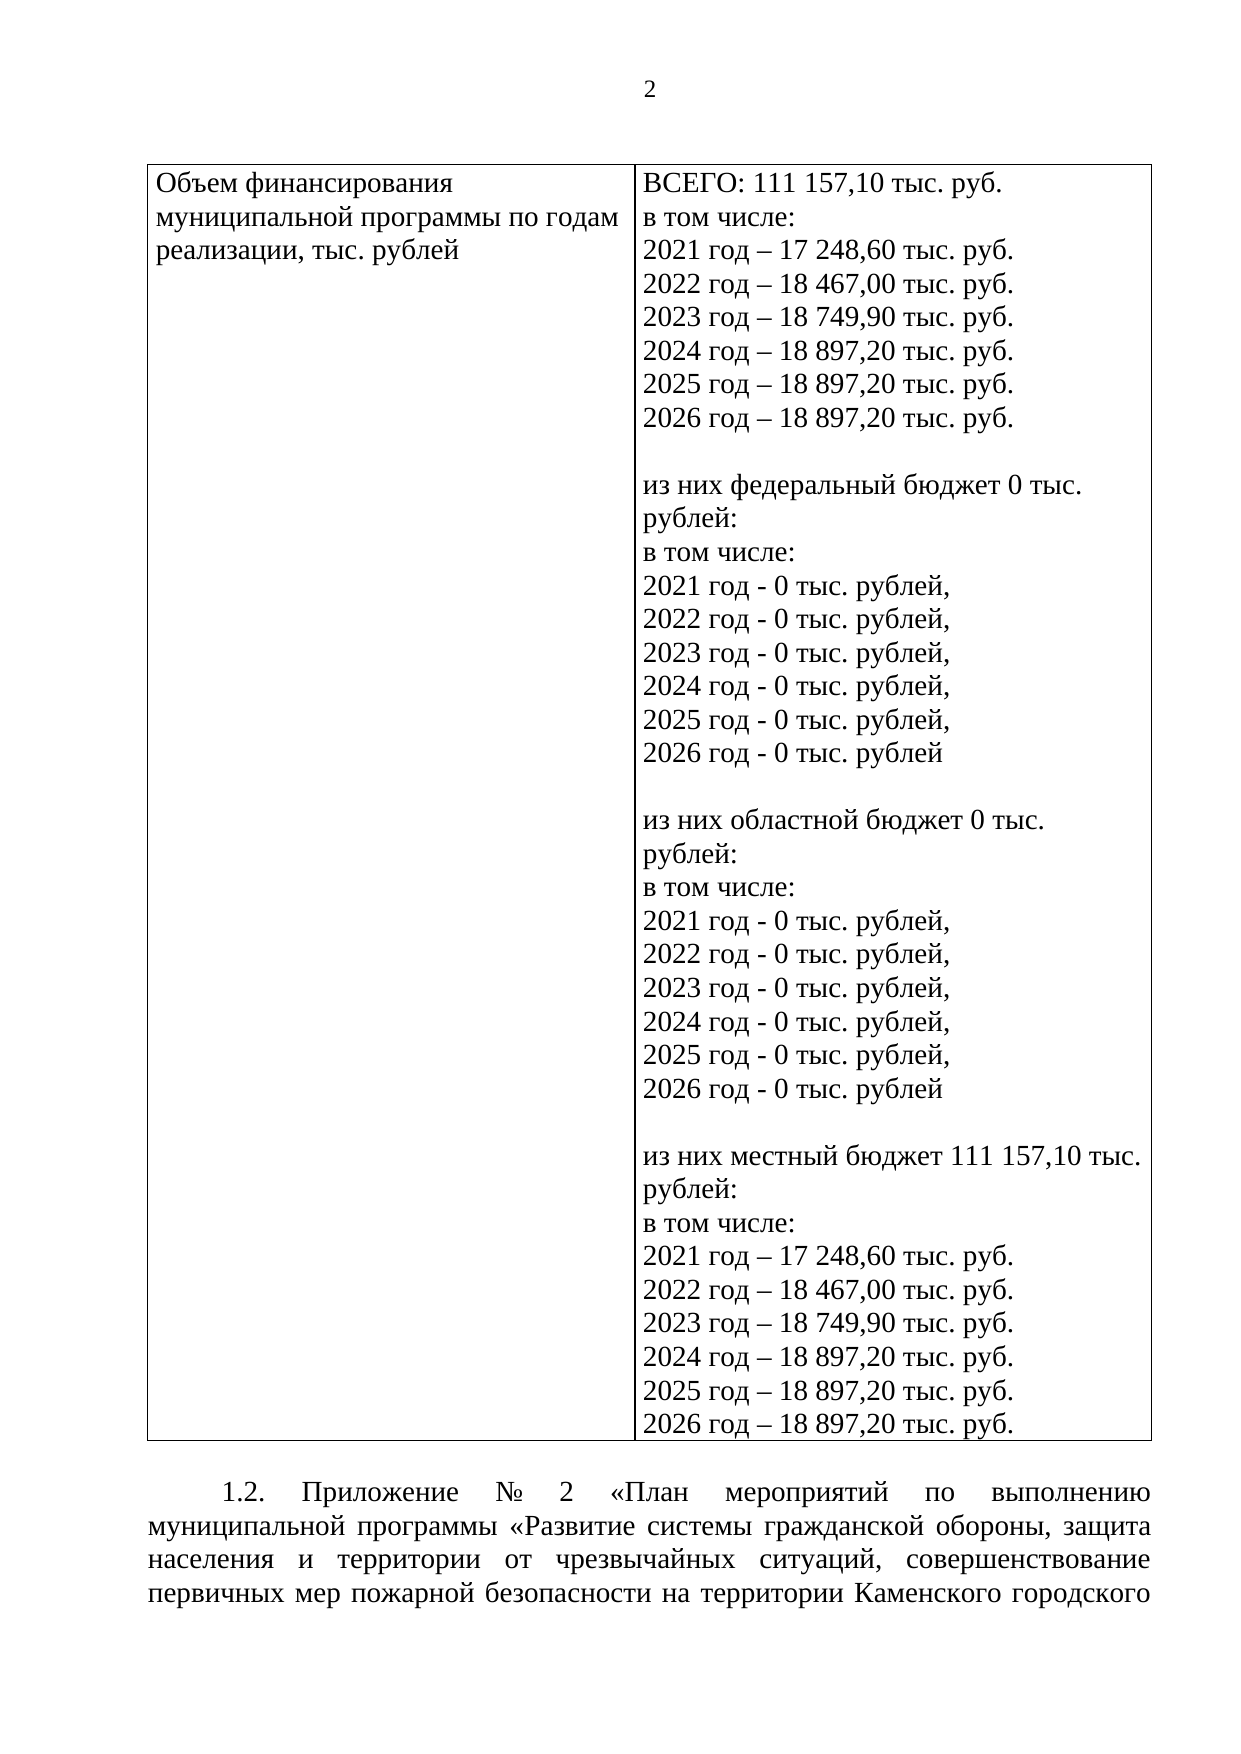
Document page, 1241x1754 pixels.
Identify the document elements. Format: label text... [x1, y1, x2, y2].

table_header Объем финансирования муниципальной программы по годам реализации, тыс. рублей [148, 165, 634, 1440]
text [148, 1474, 1152, 1608]
table_header ВСЕГО: 111 157,10 тыс. руб. в том числе: 2021 год – 17 248,60 тыс. руб. 2022 год – 18 467,00 тыс. руб. 2023 год – 18 749,90 тыс. руб. 2024 год – 18 897,20 тыс. руб. 2025 год – 18 897,20 тыс. руб. 2026 год – 18 897,20 тыс. руб. из них федеральный бюджет 0 тыс. рублей: в том числе: 2021 год - 0 тыс. рублей, 2022 год - 0 тыс. рублей, 2023 год - 0 тыс. рублей, 2024 год - 0 тыс. рублей, 2025 год - 0 тыс. рублей, 2026 год - 0 тыс. рублей из них областной бюджет 0 тыс. рублей: в том числе: 2021 год - 0 тыс. рублей, 2022 год - 0 тыс. рублей, 2023 год - 0 тыс. рублей, 2024 год - 0 тыс. рублей, 2025 год - 0 тыс. рублей, 2026 год - 0 тыс. рублей из них местный бюджет 111 157,10 тыс. рублей: в том числе: 2021 год – 17 248,60 тыс. руб. 2022 год – 18 467,00 тыс. руб. 2023 год – 18 749,90 тыс. руб. 2024 год – 18 897,20 тыс. руб. 2025 год – 18 897,20 тыс. руб. 2026 год – 18 897,20 тыс. руб. [636, 165, 1151, 1440]
